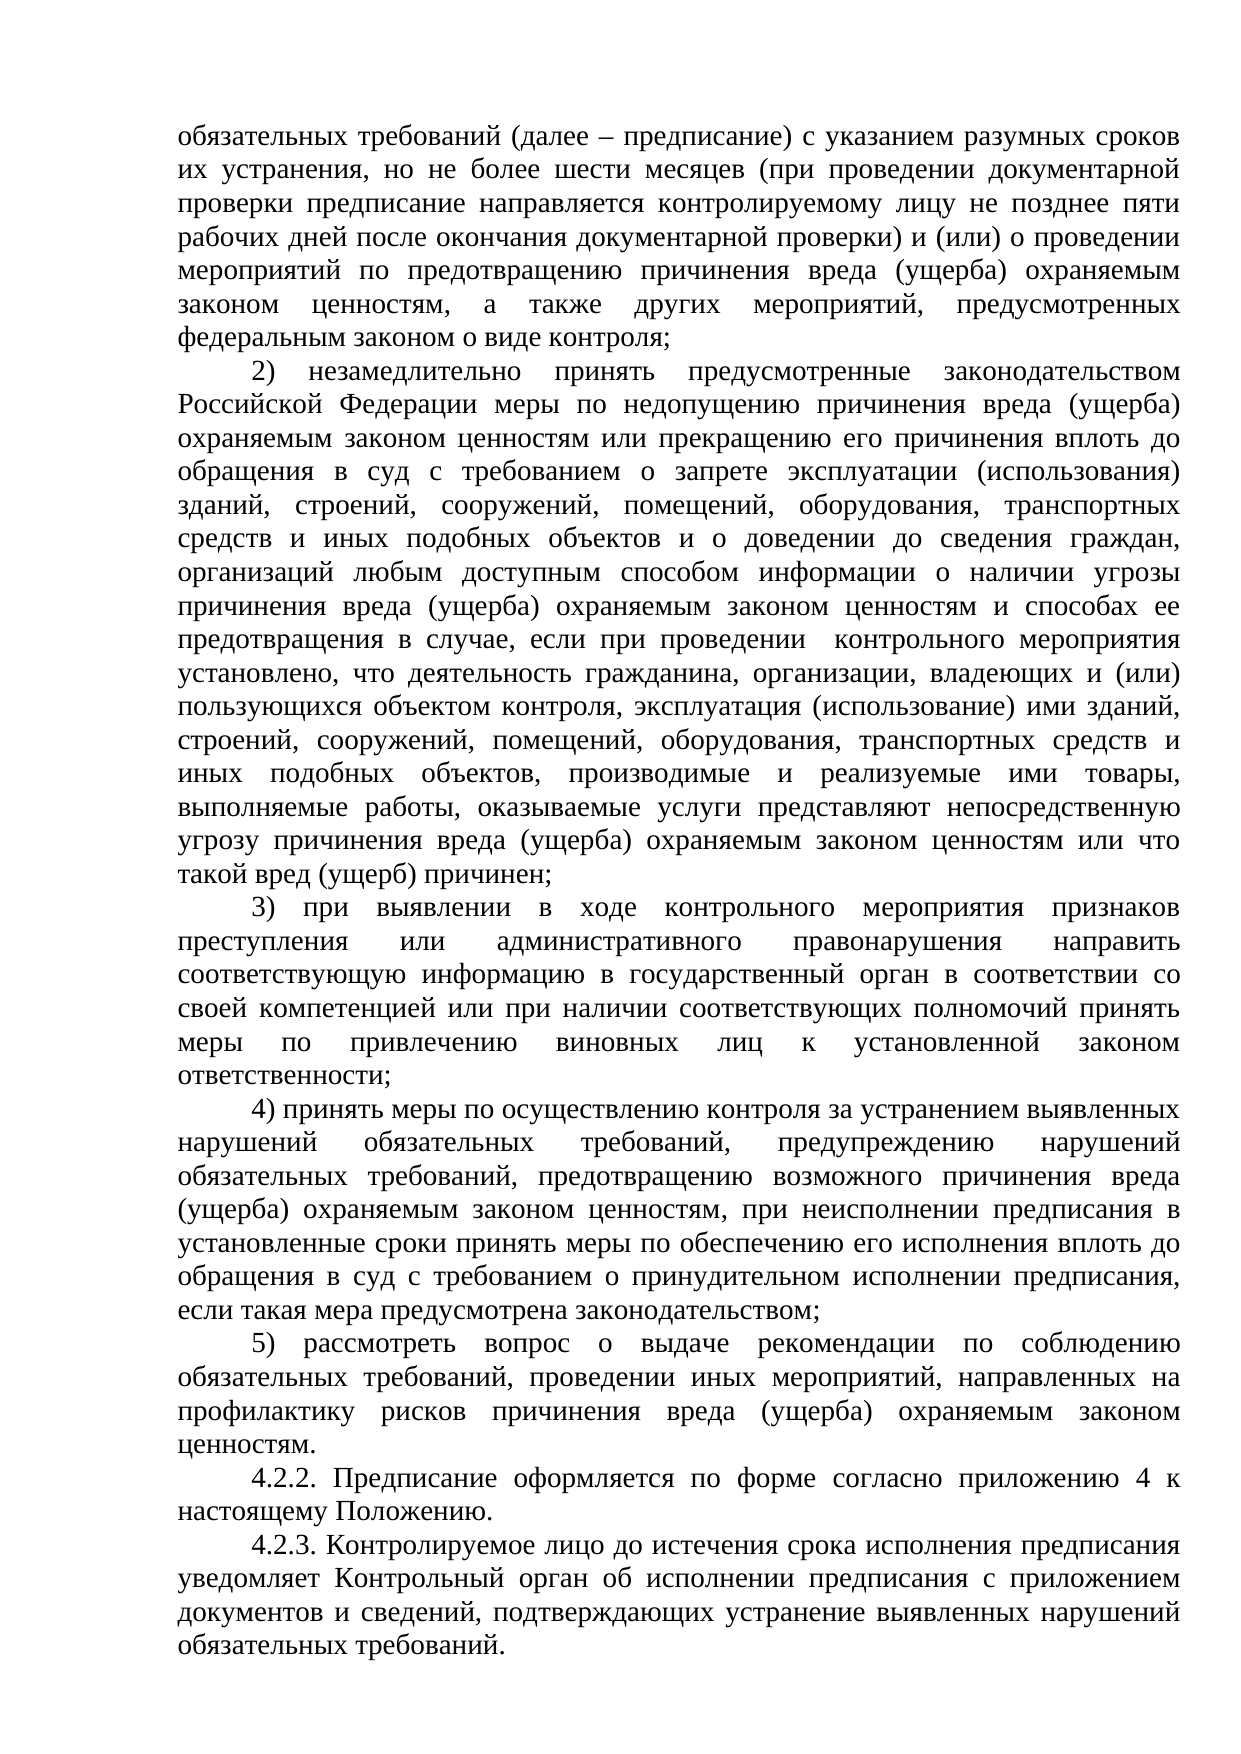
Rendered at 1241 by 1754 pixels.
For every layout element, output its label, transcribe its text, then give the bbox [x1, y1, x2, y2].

text 5) рассмотреть вопрос о выдаче рекомендации по соблюдению обязательных требований, проведении иных мероприятий, направленных на профилактику рисков причинения вреда (ущерба) охраняемым законом ценностям. [177, 1326, 1181, 1460]
text 4.2.2. Предписание оформляется по форме согласно приложению 4 к настоящему Положению. [177, 1460, 1181, 1527]
text 2) незамедлительно принять предусмотренные законодательством Российской Федерации меры по недопущению причинения вреда (ущерба) охраняемым законом ценностям или прекращению его причинения вплоть до обращения в суд с требованием о запрете эксплуатации (использования) зданий, строений, сооружений, помещений, оборудования, транспортных средств и иных подобных объектов и о доведении до сведения граждан, организаций любым доступным способом информации о наличии угрозы причинения вреда (ущерба) охраняемым законом ценностям и способах ее предотвращения в случае, если при проведении контрольного мероприятия установлено, что деятельность гражданина, организации, владеющих и (или) пользующихся объектом контроля, эксплуатация (использование) ими зданий, строений, сооружений, помещений, оборудования, транспортных средств и иных подобных объектов, производимые и реализуемые ими товары, выполняемые работы, оказываемые услуги представляют непосредственную угрозу причинения вреда (ущерба) охраняемым законом ценностям или что такой вред (ущерб) причинен; [177, 353, 1181, 889]
text 3) при выявлении в ходе контрольного мероприятия признаков преступления или административного правонарушения направить соответствующую информацию в государственный орган в соответствии со своей компетенцией или при наличии соответствующих полномочий принять меры по привлечению виновных лиц к установленной законом ответственности; [177, 889, 1181, 1091]
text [177, 118, 1181, 353]
list 4.2.3. Контролируемое лицо до истечения срока исполнения предписания уведомляет Контрольный орган об исполнении предписания с приложением документов и сведений, подтверждающих устранение выявленных нарушений обязательных требований. [177, 1527, 1181, 1661]
text 4) принять меры по осуществлению контроля за устранением выявленных нарушений обязательных требований, предупреждению нарушений обязательных требований, предотвращению возможного причинения вреда (ущерба) охраняемым законом ценностям, при неисполнении предписания в установленные сроки принять меры по обеспечению его исполнения вплоть до обращения в суд с требованием о принудительном исполнении предписания, если такая мера предусмотрена законодательством; [177, 1091, 1181, 1326]
